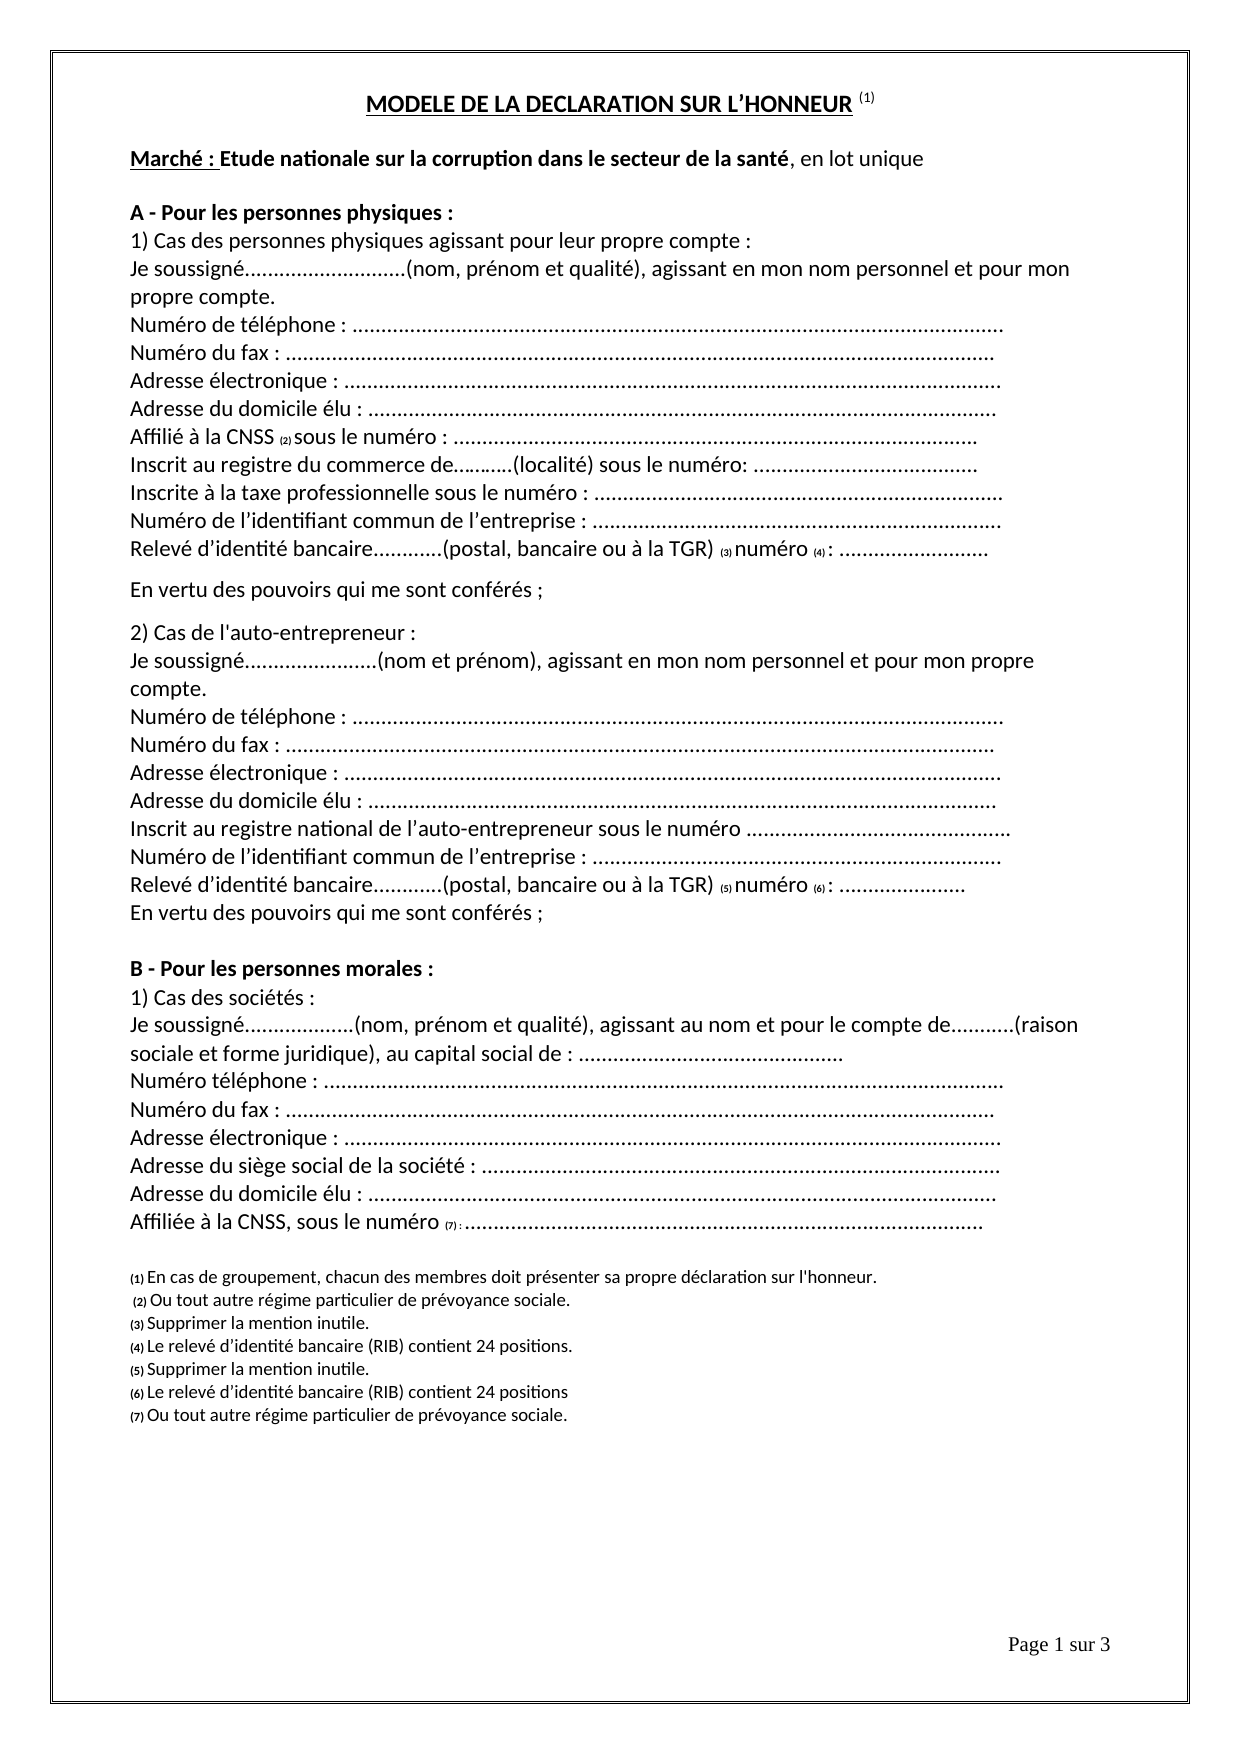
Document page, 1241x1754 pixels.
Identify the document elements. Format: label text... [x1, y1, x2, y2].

text Numéro de l’identifiant commun de l’entreprise : ....................................................................... [130, 506, 1110, 534]
text Je soussigné............................(nom, prénom et qualité), agissant en mon nom personnel et pour mon propre compte. [130, 254, 1110, 310]
text Marché : Etude nationale sur la corruption dans le secteur de la santé, en lot unique [130, 144, 1110, 173]
text Numéro du fax : ........................................................................................................................... [130, 1095, 1110, 1123]
text Je soussigné.......................(nom et prénom), agissant en mon nom personnel et pour mon propre compte. [130, 646, 1110, 702]
text Adresse électronique : .................................................................................................................. [130, 366, 1110, 394]
text A - Pour les personnes physiques : [130, 198, 1110, 226]
text (5) Supprimer la mention inutile. [130, 1357, 1110, 1380]
text 1) Cas des personnes physiques agissant pour leur propre compte : [130, 226, 1110, 254]
text Affilié à la CNSS (2) sous le numéro : ........................................................................................... [130, 422, 1110, 450]
text Numéro de téléphone : ................................................................................................................. [130, 702, 1110, 730]
text (7) Ou tout autre régime particulier de prévoyance sociale. [130, 1403, 1110, 1426]
text Affiliée à la CNSS, sous le numéro (7) : .......................................................................................... [130, 1207, 1110, 1235]
text Numéro de l’identifiant commun de l’entreprise : ....................................................................... [130, 842, 1110, 871]
text Adresse électronique : .................................................................................................................. [130, 1123, 1110, 1151]
text Numéro téléphone : ...................................................................................................................... [130, 1067, 1110, 1095]
text Inscrit au registre national de l’auto-entrepreneur sous le numéro .............................................. [130, 814, 1110, 842]
text 2) Cas de l'auto-entrepreneur : [130, 618, 1110, 646]
text Numéro du fax : ........................................................................................................................... [130, 338, 1110, 366]
text En vertu des pouvoirs qui me sont conférés ; [130, 575, 1110, 603]
text (2) Ou tout autre régime particulier de prévoyance sociale. [130, 1288, 1110, 1311]
text Numéro du fax : ........................................................................................................................... [130, 730, 1110, 758]
text Je soussigné...................(nom, prénom et qualité), agissant au nom et pour le compte de...........(raison sociale et forme juridique), au capital social de : .............................................. [130, 1011, 1110, 1067]
text 1) Cas des sociétés : [130, 983, 1110, 1011]
text (1) En cas de groupement, chacun des membres doit présenter sa propre déclaration sur l'honneur. [130, 1265, 1110, 1288]
text Relevé d’identité bancaire............(postal, bancaire ou à la TGR) (3) numéro (4) : .......................... [130, 534, 1110, 562]
text Inscrite à la taxe professionnelle sous le numéro : ....................................................................... [130, 478, 1110, 506]
text (3) Supprimer la mention inutile. [130, 1311, 1110, 1334]
text (6) Le relevé d’identité bancaire (RIB) contient 24 positions [130, 1380, 1110, 1403]
text (4) Le relevé d’identité bancaire (RIB) contient 24 positions. [130, 1334, 1110, 1357]
text Relevé d’identité bancaire............(postal, bancaire ou à la TGR) (5) numéro (6) : ...................... [130, 871, 1110, 898]
text Adresse du domicile élu : ............................................................................................................. [130, 394, 1110, 422]
text Adresse du domicile élu : ............................................................................................................. [130, 786, 1110, 814]
text MODELE DE LA DECLARATION SUR L’HONNEUR (1) [130, 89, 1110, 119]
text Adresse électronique : .................................................................................................................. [130, 758, 1110, 786]
text B - Pour les personnes morales : [130, 954, 1110, 983]
text Inscrit au registre du commerce de………..(localité) sous le numéro: ....................................... [130, 450, 1110, 478]
text En vertu des pouvoirs qui me sont conférés ; [130, 898, 1110, 927]
text Adresse du siège social de la société : .......................................................................................... [130, 1151, 1110, 1179]
text Adresse du domicile élu : ............................................................................................................. [130, 1179, 1110, 1207]
text Numéro de téléphone : ................................................................................................................. [130, 310, 1110, 338]
